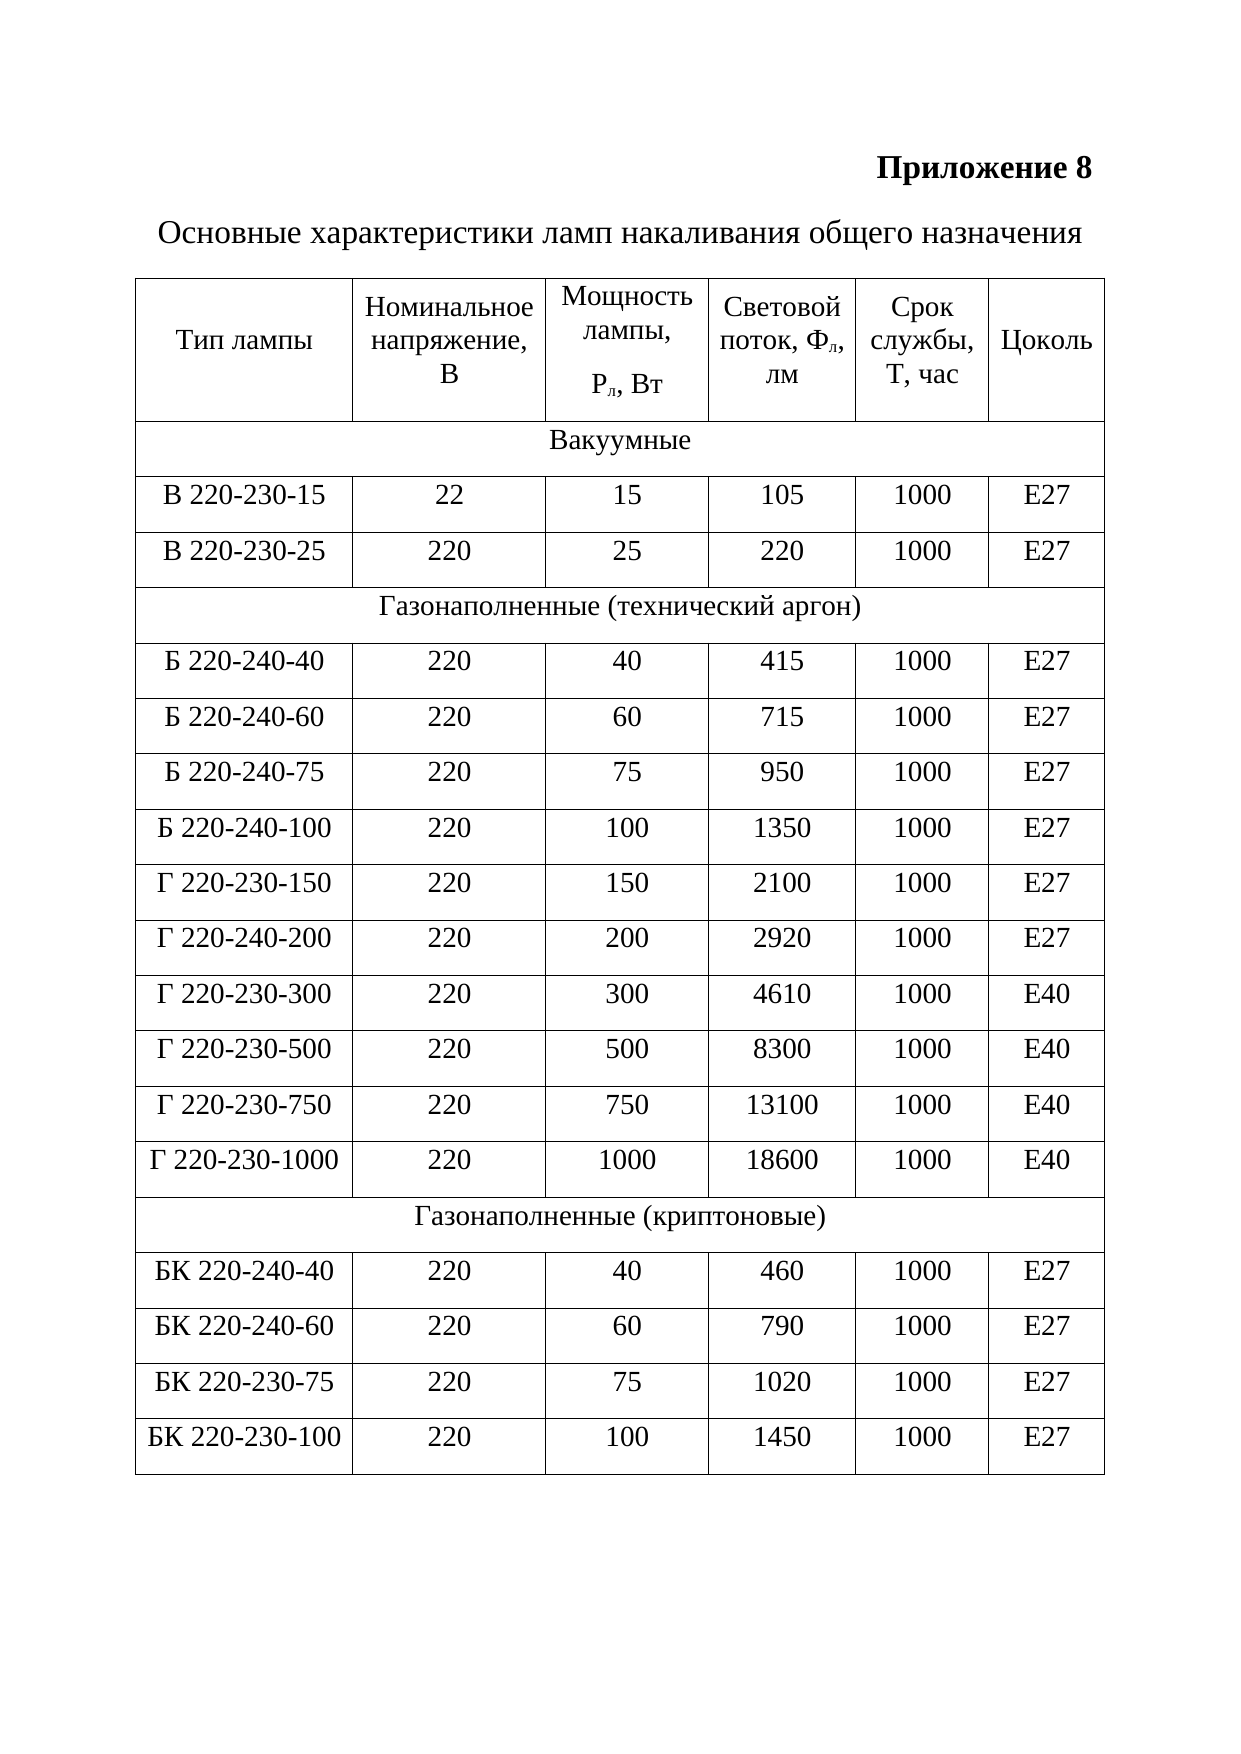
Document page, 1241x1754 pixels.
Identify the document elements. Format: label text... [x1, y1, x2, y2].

table_cell 460 [709, 1253, 855, 1307]
table_cell 60 [546, 699, 708, 753]
table_cell 220 [353, 865, 545, 919]
table_header Световой поток, Фл, лм [709, 279, 855, 421]
table_cell 1000 [856, 644, 988, 698]
table_cell Газонаполненные (технический аргон) [136, 588, 1104, 642]
table_header Цоколь [989, 279, 1104, 421]
table_cell 100 [546, 810, 708, 864]
table_cell 220 [353, 699, 545, 753]
table_cell 40 [546, 1253, 708, 1307]
table_cell 1000 [856, 1364, 988, 1418]
table_cell Г 220-230-1000 [136, 1142, 352, 1197]
table_cell 220 [353, 976, 545, 1030]
table_cell 1000 [856, 699, 988, 753]
table_cell Е27 [989, 1309, 1104, 1363]
table_header Срок службы, Т, час [856, 279, 988, 421]
table_cell 1000 [856, 1142, 988, 1197]
table_cell Е27 [989, 754, 1104, 809]
table_cell 1000 [856, 1309, 988, 1363]
table_cell 715 [709, 699, 855, 753]
table_cell 200 [546, 921, 708, 975]
table_cell Е40 [989, 1142, 1104, 1197]
table_cell 220 [353, 1142, 545, 1197]
table_cell БК 220-230-75 [136, 1364, 352, 1418]
table_cell 220 [353, 1031, 545, 1086]
table_cell Е27 [989, 477, 1104, 532]
table_cell В 220-230-15 [136, 477, 352, 532]
table_cell 4610 [709, 976, 855, 1030]
table_cell 1450 [709, 1419, 855, 1474]
table_cell 220 [709, 533, 855, 587]
table_cell 220 [353, 810, 545, 864]
table_cell 105 [709, 477, 855, 532]
table_cell 75 [546, 1364, 708, 1418]
table_cell Г 220-230-750 [136, 1087, 352, 1141]
table_cell Вакуумные [136, 422, 1104, 476]
table_cell 1000 [856, 1253, 988, 1307]
table_cell 1350 [709, 810, 855, 864]
table_cell Е27 [989, 1364, 1104, 1418]
table_cell 2100 [709, 865, 855, 919]
table_cell 40 [546, 644, 708, 698]
table_cell Е40 [989, 1031, 1104, 1086]
table_header Тип лампы [136, 279, 352, 421]
table_cell 220 [353, 644, 545, 698]
table_cell Е27 [989, 644, 1104, 698]
table_cell 1000 [856, 533, 988, 587]
table_cell 60 [546, 1309, 708, 1363]
table_cell 1020 [709, 1364, 855, 1418]
table_cell Г 220-230-300 [136, 976, 352, 1030]
table_cell 220 [353, 1087, 545, 1141]
table_cell Газонаполненные (криптоновые) [136, 1198, 1104, 1252]
table_cell Е27 [989, 1253, 1104, 1307]
table_cell 1000 [856, 1419, 988, 1474]
table_cell 100 [546, 1419, 708, 1474]
table_cell 220 [353, 533, 545, 587]
table_cell 500 [546, 1031, 708, 1086]
table_cell 18600 [709, 1142, 855, 1197]
table_cell БК 220-240-40 [136, 1253, 352, 1307]
table_cell 220 [353, 1253, 545, 1307]
table_cell Г 220-230-500 [136, 1031, 352, 1086]
table_cell 25 [546, 533, 708, 587]
table_cell 75 [546, 754, 708, 809]
table_cell Б 220-240-60 [136, 699, 352, 753]
table_cell 1000 [856, 1031, 988, 1086]
table_cell Г 220-230-150 [136, 865, 352, 919]
table_cell 15 [546, 477, 708, 532]
table_cell Е40 [989, 976, 1104, 1030]
table_cell 750 [546, 1087, 708, 1141]
table_cell 8300 [709, 1031, 855, 1086]
table_cell 220 [353, 1309, 545, 1363]
table_cell 1000 [856, 921, 988, 975]
table_cell Е27 [989, 1419, 1104, 1474]
table_cell 1000 [856, 976, 988, 1030]
table_header Мощность лампы, Рл, Вт [546, 279, 708, 421]
table_cell 300 [546, 976, 708, 1030]
table_cell Б 220-240-40 [136, 644, 352, 698]
table_cell 1000 [856, 865, 988, 919]
text Приложение 8 [148, 148, 1092, 186]
table_cell 220 [353, 1419, 545, 1474]
table_cell Б 220-240-75 [136, 754, 352, 809]
table_cell 220 [353, 921, 545, 975]
table_cell 150 [546, 865, 708, 919]
table_cell 950 [709, 754, 855, 809]
table_cell 22 [353, 477, 545, 532]
table_cell Е27 [989, 810, 1104, 864]
table_cell 220 [353, 1364, 545, 1418]
table_cell 13100 [709, 1087, 855, 1141]
text Основные характеристики ламп накаливания общего назначения [148, 213, 1092, 251]
table_cell Г 220-240-200 [136, 921, 352, 975]
table_cell Б 220-240-100 [136, 810, 352, 864]
table_cell 1000 [546, 1142, 708, 1197]
table_cell 790 [709, 1309, 855, 1363]
table_cell 1000 [856, 1087, 988, 1141]
table_cell БК 220-240-60 [136, 1309, 352, 1363]
table_cell В 220-230-25 [136, 533, 352, 587]
table_cell 2920 [709, 921, 855, 975]
table_cell БК 220-230-100 [136, 1419, 352, 1474]
table_cell Е27 [989, 921, 1104, 975]
table_cell 1000 [856, 477, 988, 532]
table_cell Е27 [989, 865, 1104, 919]
table_cell 220 [353, 754, 545, 809]
table_cell 1000 [856, 754, 988, 809]
table_cell Е40 [989, 1087, 1104, 1141]
table_cell 1000 [856, 810, 988, 864]
table_cell Е27 [989, 699, 1104, 753]
table_cell 415 [709, 644, 855, 698]
table_cell Е27 [989, 533, 1104, 587]
table_header Номинальное напряжение, В [353, 279, 545, 421]
